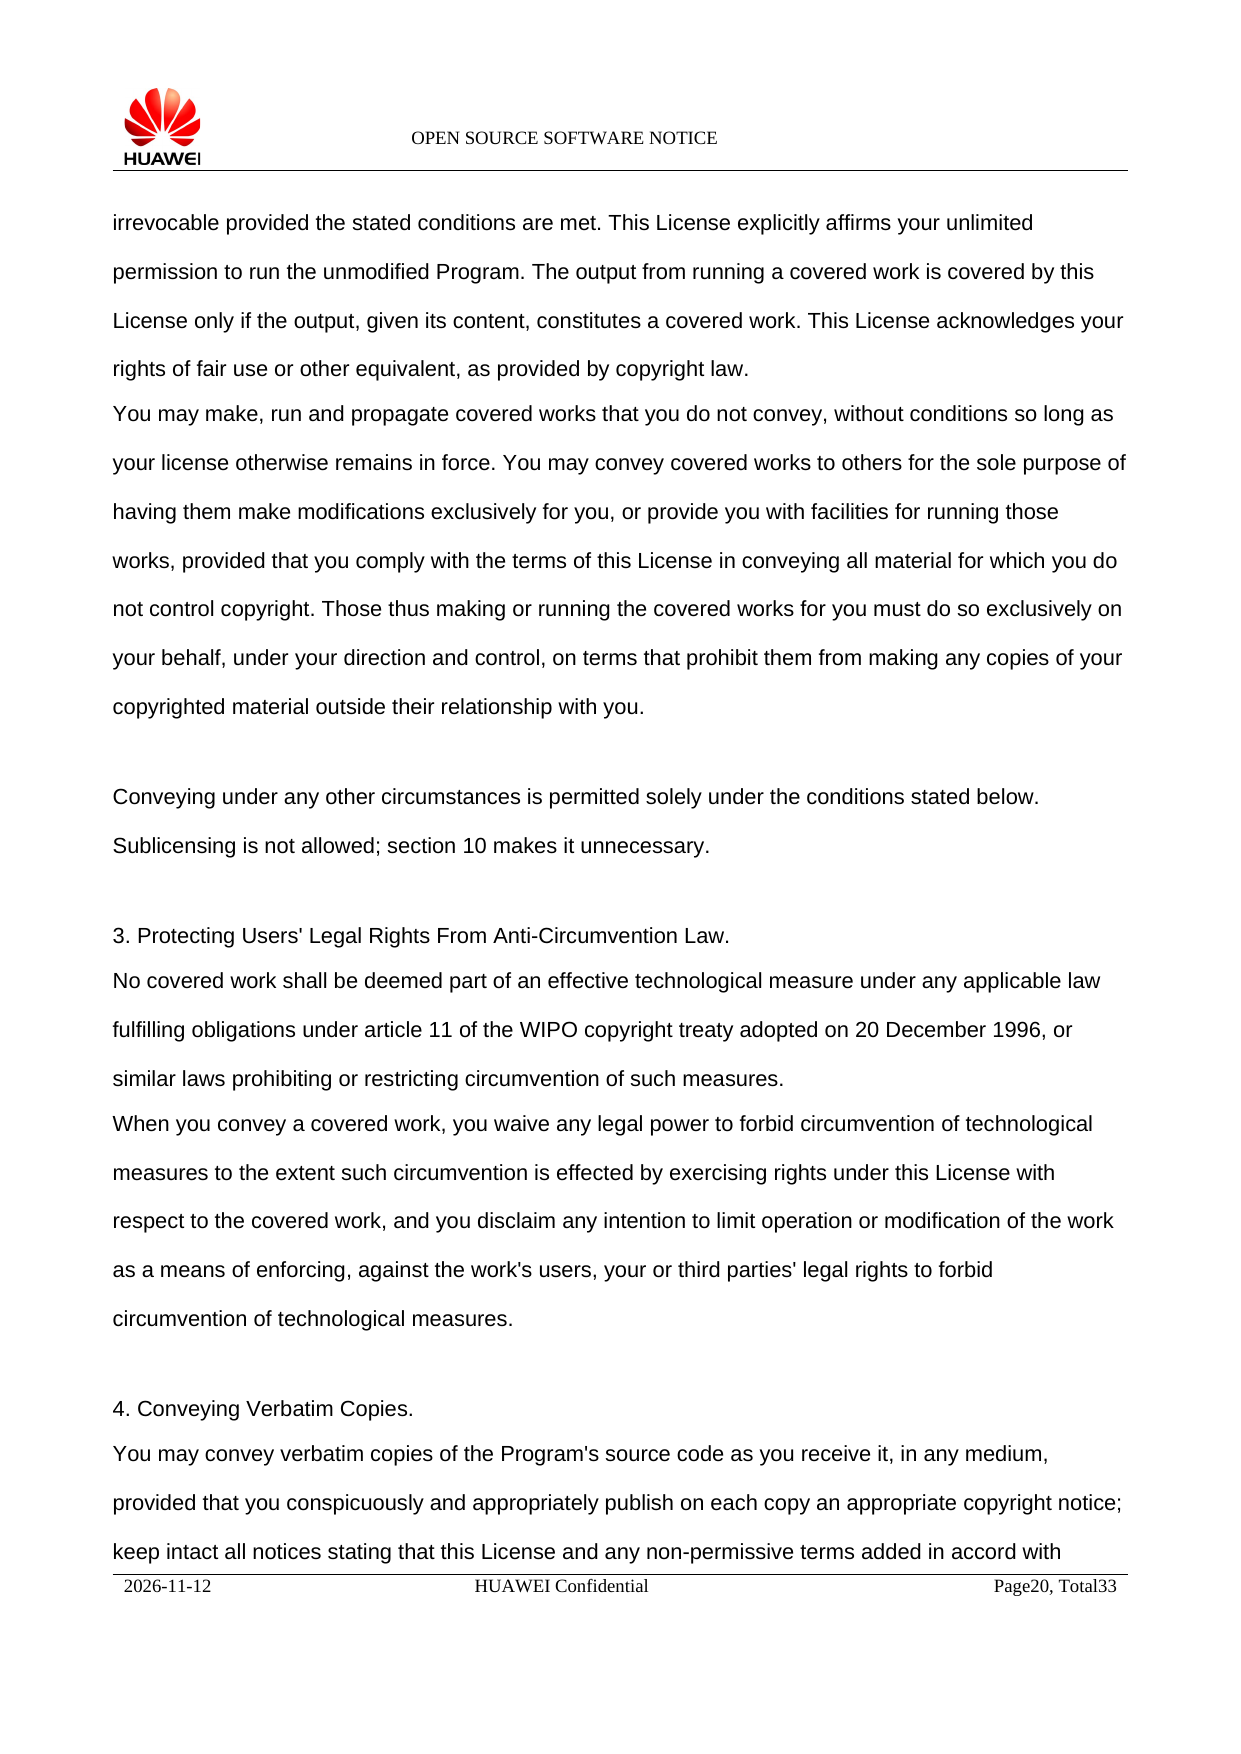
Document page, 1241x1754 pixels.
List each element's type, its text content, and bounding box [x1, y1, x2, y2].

text When you convey a covered work, you waive any legal power to forbid circumvention of technological measures to the extent such circumvention is effected by exercising rights under this License with respect to the covered work, and you disclaim any intention to limit operation or modification of the work as a means of enforcing, against the work's users, your or third parties' legal rights to forbid circumvention of technological measures. [112, 1107, 1128, 1334]
text You may make, run and propagate covered works that you do not convey, without conditions so long as your license otherwise remains in force. You may convey covered works to others for the sole purpose of having them make modifications exclusively for you, or provide you with facilities for running those works, provided that you comply with the terms of this License in conveying all material for which you do not control copyright. Those thus making or running the covered works for you must do so exclusively on your behalf, under your direction and control, on terms that prohibit them from making any copies of your copyrighted material outside their relationship with you. [112, 398, 1128, 723]
text Conveying under any other circumstances is permitted solely under the conditions stated below. Sublicensing is not allowed; section 10 makes it unnecessary. [112, 780, 1128, 862]
text 4. Conveying Verbatim Copies. [112, 1392, 1128, 1425]
picture [124, 88, 201, 165]
text 3. Protecting Users' Legal Rights From Anti-Circumvention Law. [112, 919, 1128, 952]
text No covered work shall be deemed part of an effective technological measure under any applicable law fulfilling obligations under article 11 of the WIPO copyright treaty adopted on 20 December 1996, or similar laws prohibiting or restricting circumvention of such measures. [112, 964, 1128, 1094]
